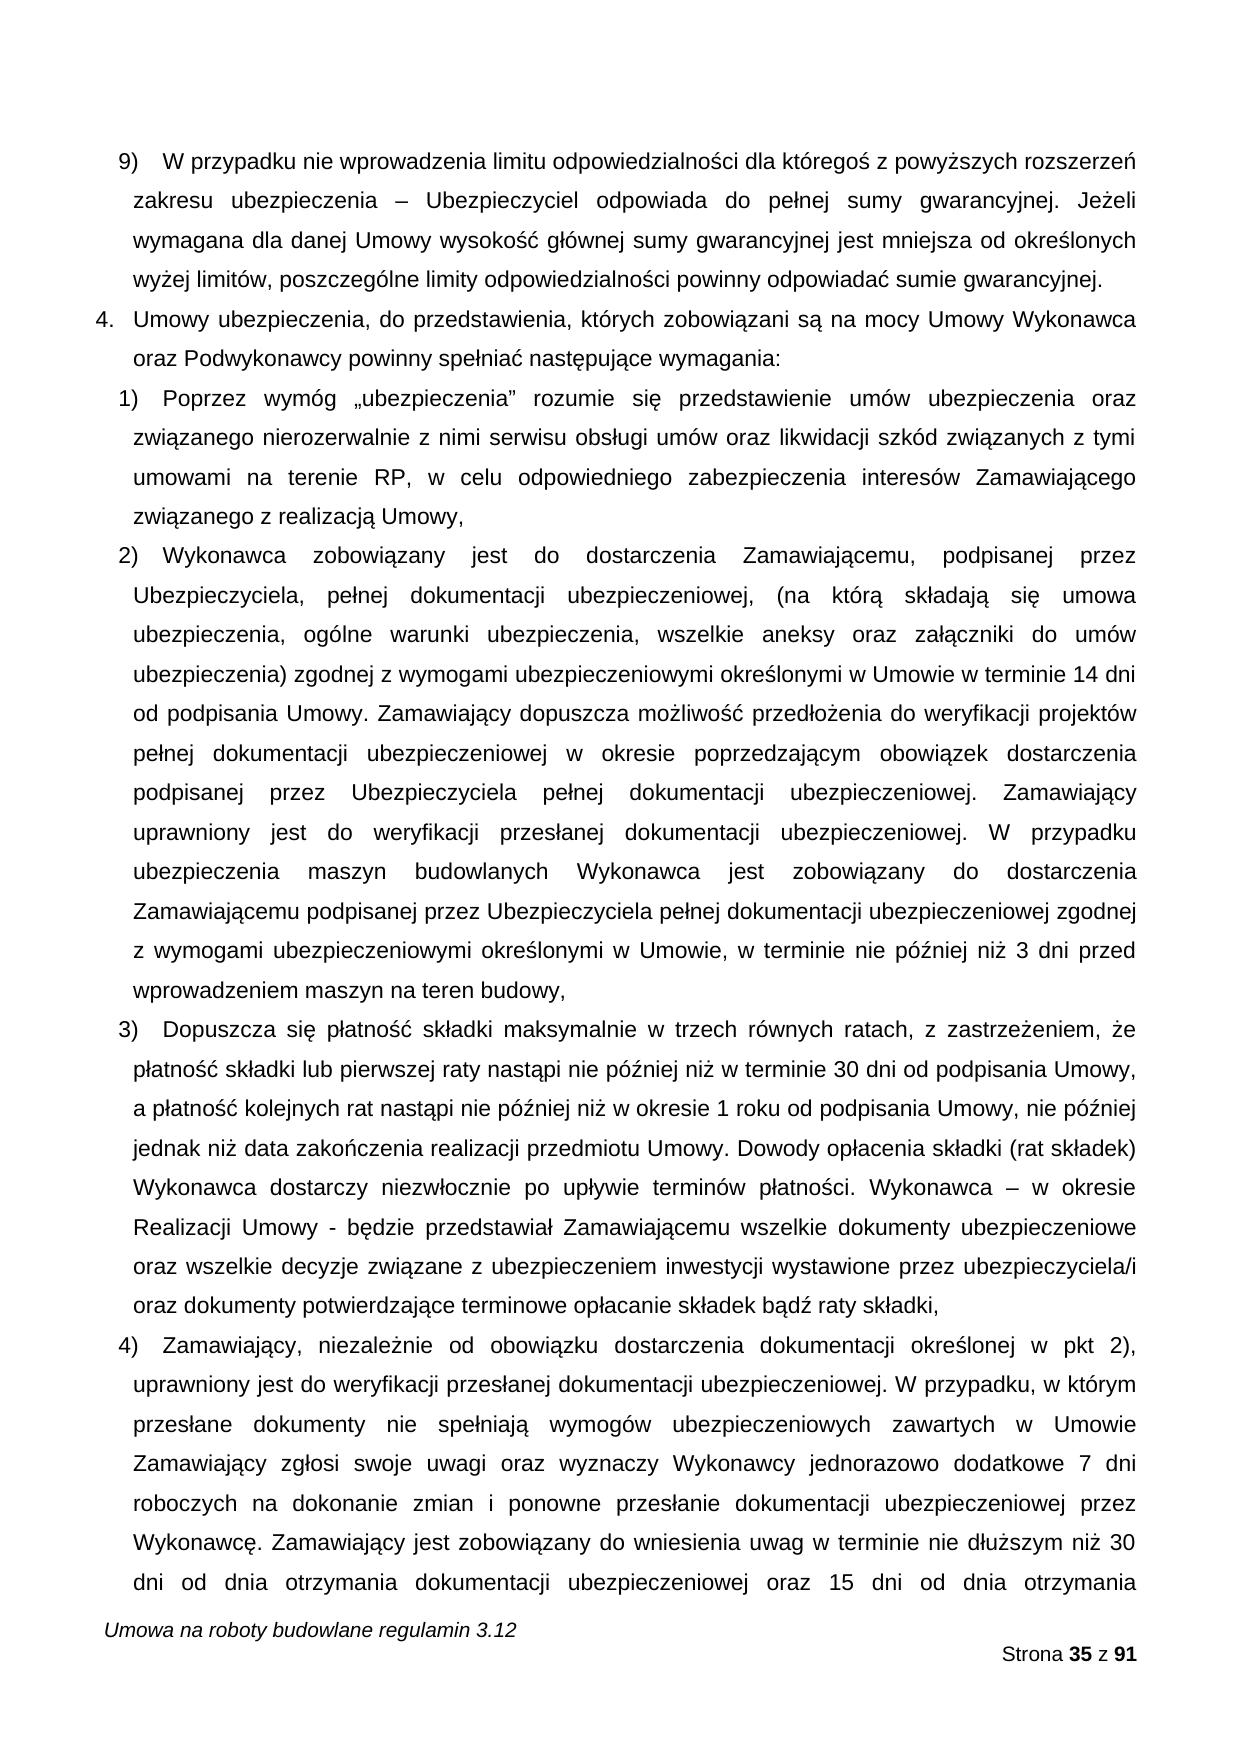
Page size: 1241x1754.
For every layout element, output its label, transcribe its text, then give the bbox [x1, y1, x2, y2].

list Poprzez wymóg „ubezpieczenia” rozumie się przedstawienie umów ubezpieczenia oraz związanego nierozerwalnie z nimi serwisu obsługi umów oraz likwidacji szkód związanych z tymi umowami na terenie RP, w celu odpowiedniego zabezpieczenia interesów Zamawiającego związanego z realizacją Umowy, [118, 384, 1137, 529]
list Wykonawca zobowiązany jest do dostarczenia Zamawiającemu, podpisanej przez Ubezpieczyciela, pełnej dokumentacji ubezpieczeniowej, (na którą składają się umowa ubezpieczenia, ogólne warunki ubezpieczenia, wszelkie aneksy oraz załączniki do umów ubezpieczenia) zgodnej z wymogami ubezpieczeniowymi określonymi w Umowie w terminie 14 dni od podpisania Umowy. Zamawiający dopuszcza możliwość przedłożenia do weryfikacji projektów pełnej dokumentacji ubezpieczeniowej w okresie poprzedzającym obowiązek dostarczenia podpisanej przez Ubezpieczyciela pełnej dokumentacji ubezpieczeniowej. Zamawiający uprawniony jest do weryfikacji przesłanej dokumentacji ubezpieczeniowej. W przypadku ubezpieczenia maszyn budowlanych Wykonawca jest zobowiązany do dostarczenia Zamawiającemu podpisanej przez Ubezpieczyciela pełnej dokumentacji ubezpieczeniowej zgodnej z wymogami ubezpieczeniowymi określonymi w Umowie, w terminie nie później niż 3 dni przed wprowadzeniem maszyn na teren budowy, [118, 542, 1137, 1003]
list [118, 1332, 1137, 1595]
text 4. Umowy ubezpieczenia, do przedstawienia, których zobowiązani są na mocy Umowy Wykonawca oraz Podwykonawcy powinny spełniać następujące wymagania: [95, 306, 1137, 371]
list Dopuszcza się płatność składki maksymalnie w trzech równych ratach, z zastrzeżeniem, że płatność składki lub pierwszej raty nastąpi nie później niż w terminie 30 dni od podpisania Umowy, a płatność kolejnych rat nastąpi nie później niż w okresie 1 roku od podpisania Umowy, nie później jednak niż data zakończenia realizacji przedmiotu Umowy. Dowody opłacenia składki (rat składek) Wykonawca dostarczy niezwłocznie po upływie terminów płatności. Wykonawca – w okresie Realizacji Umowy - będzie przedstawiał Zamawiającemu wszelkie dokumenty ubezpieczeniowe oraz wszelkie decyzje związane z ubezpieczeniem inwestycji wystawione przez ubezpieczyciela/i oraz dokumenty potwierdzające terminowe opłacanie składek bądź raty składki, [118, 1016, 1137, 1319]
list W przypadku nie wprowadzenia limitu odpowiedzialności dla któregoś z powyższych rozszerzeń zakresu ubezpieczenia – Ubezpieczyciel odpowiada do pełnej sumy gwarancyjnej. Jeżeli wymagana dla danej Umowy wysokość głównej sumy gwarancyjnej jest mniejsza od określonych wyżej limitów, poszczególne limity odpowiedzialności powinny odpowiadać sumie gwarancyjnej. [118, 148, 1137, 292]
